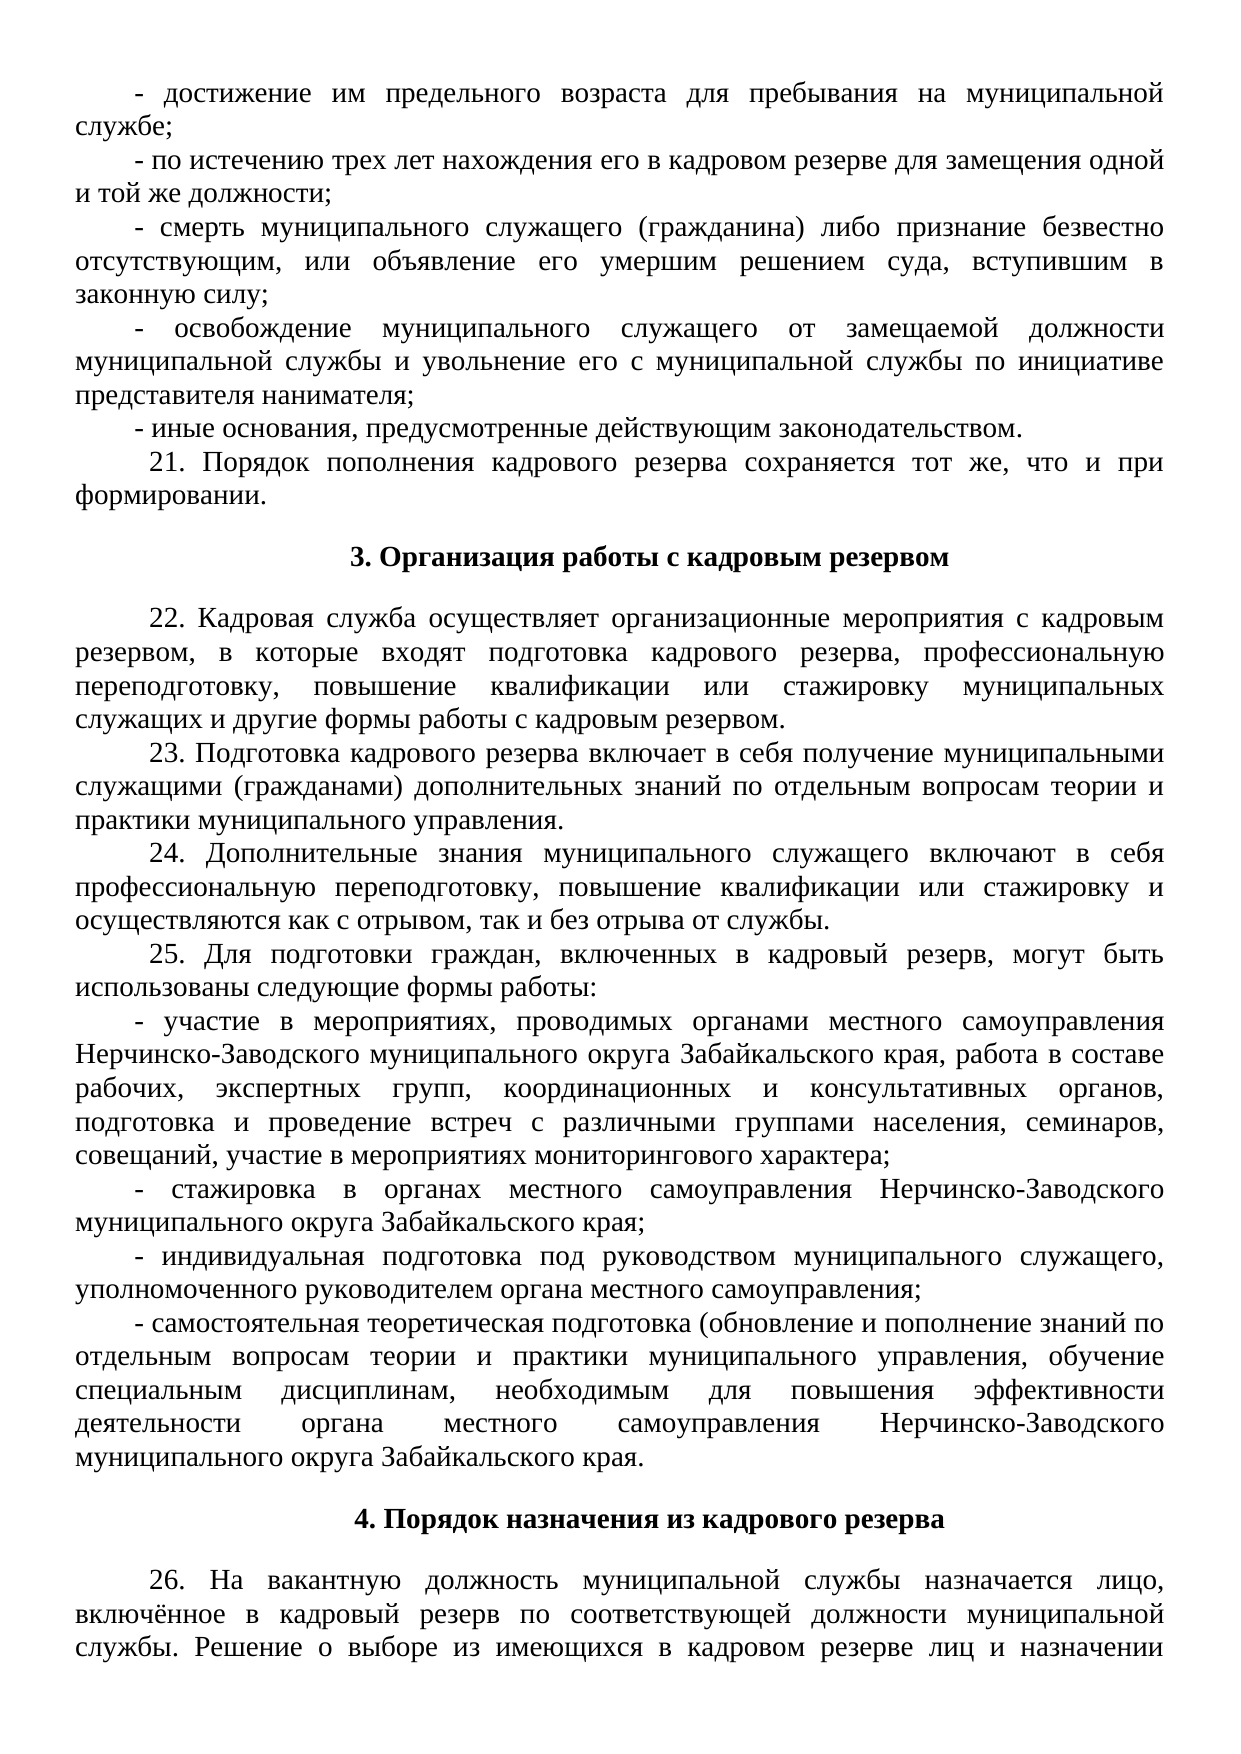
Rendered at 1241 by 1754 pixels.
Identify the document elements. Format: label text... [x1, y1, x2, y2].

text 24. Дополнительные знания муниципального служащего включают в себя профессиональную переподготовку, повышение квалификации или стажировку и осуществляются как с отрывом, так и без отрыва от службы. [75, 835, 1165, 936]
text 3. Организация работы с кадровым резервом [75, 539, 1165, 573]
text - стажировка в органах местного самоуправления Нерчинско-Заводского муниципального округа Забайкальского края; [75, 1171, 1165, 1238]
text - освобождение муниципального служащего от замещаемой должности муниципальной службы и увольнение его с муниципальной службы по инициативе представителя нанимателя; [75, 310, 1165, 410]
text - самостоятельная теоретическая подготовка (обновление и пополнение знаний по отдельным вопросам теории и практики муниципального управления, обучение специальным дисциплинам, необходимым для повышения эффективности деятельности органа местного самоуправления Нерчинско-Заводского муниципального округа Забайкальского края. [75, 1305, 1165, 1473]
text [75, 1562, 1165, 1663]
text - участие в мероприятиях, проводимых органами местного самоуправления Нерчинско-Заводского муниципального округа Забайкальского края, работа в составе рабочих, экспертных групп, координационных и консультативных органов, подготовка и проведение встреч с различными группами населения, семинаров, совещаний, участие в мероприятиях мониторингового характера; [75, 1003, 1165, 1171]
text 4. Порядок назначения из кадрового резерва [75, 1501, 1165, 1534]
text 21. Порядок пополнения кадрового резерва сохраняется тот же, что и при формировании. [75, 444, 1165, 511]
text - индивидуальная подготовка под руководством муниципального служащего, уполномоченного руководителем органа местного самоуправления; [75, 1238, 1165, 1305]
text 23. Подготовка кадрового резерва включает в себя получение муниципальными служащими (гражданами) дополнительных знаний по отдельным вопросам теории и практики муниципального управления. [75, 735, 1165, 835]
text - по истечению трех лет нахождения его в кадровом резерве для замещения одной и той же должности; [75, 142, 1165, 209]
text - смерть муниципального служащего (гражданина) либо признание безвестно отсутствующим, или объявление его умершим решением суда, вступившим в законную силу; [75, 209, 1165, 310]
text 22. Кадровая служба осуществляет организационные мероприятия с кадровым резервом, в которые входят подготовка кадрового резерва, профессиональную переподготовку, повышение квалификации или стажировку муниципальных служащих и другие формы работы с кадровым резервом. [75, 601, 1165, 735]
text - достижение им предельного возраста для пребывания на муниципальной службе; [75, 75, 1165, 142]
text 25. Для подготовки граждан, включенных в кадровый резерв, могут быть использованы следующие формы работы: [75, 936, 1165, 1003]
text - иные основания, предусмотренные действующим законодательством. [75, 410, 1165, 444]
